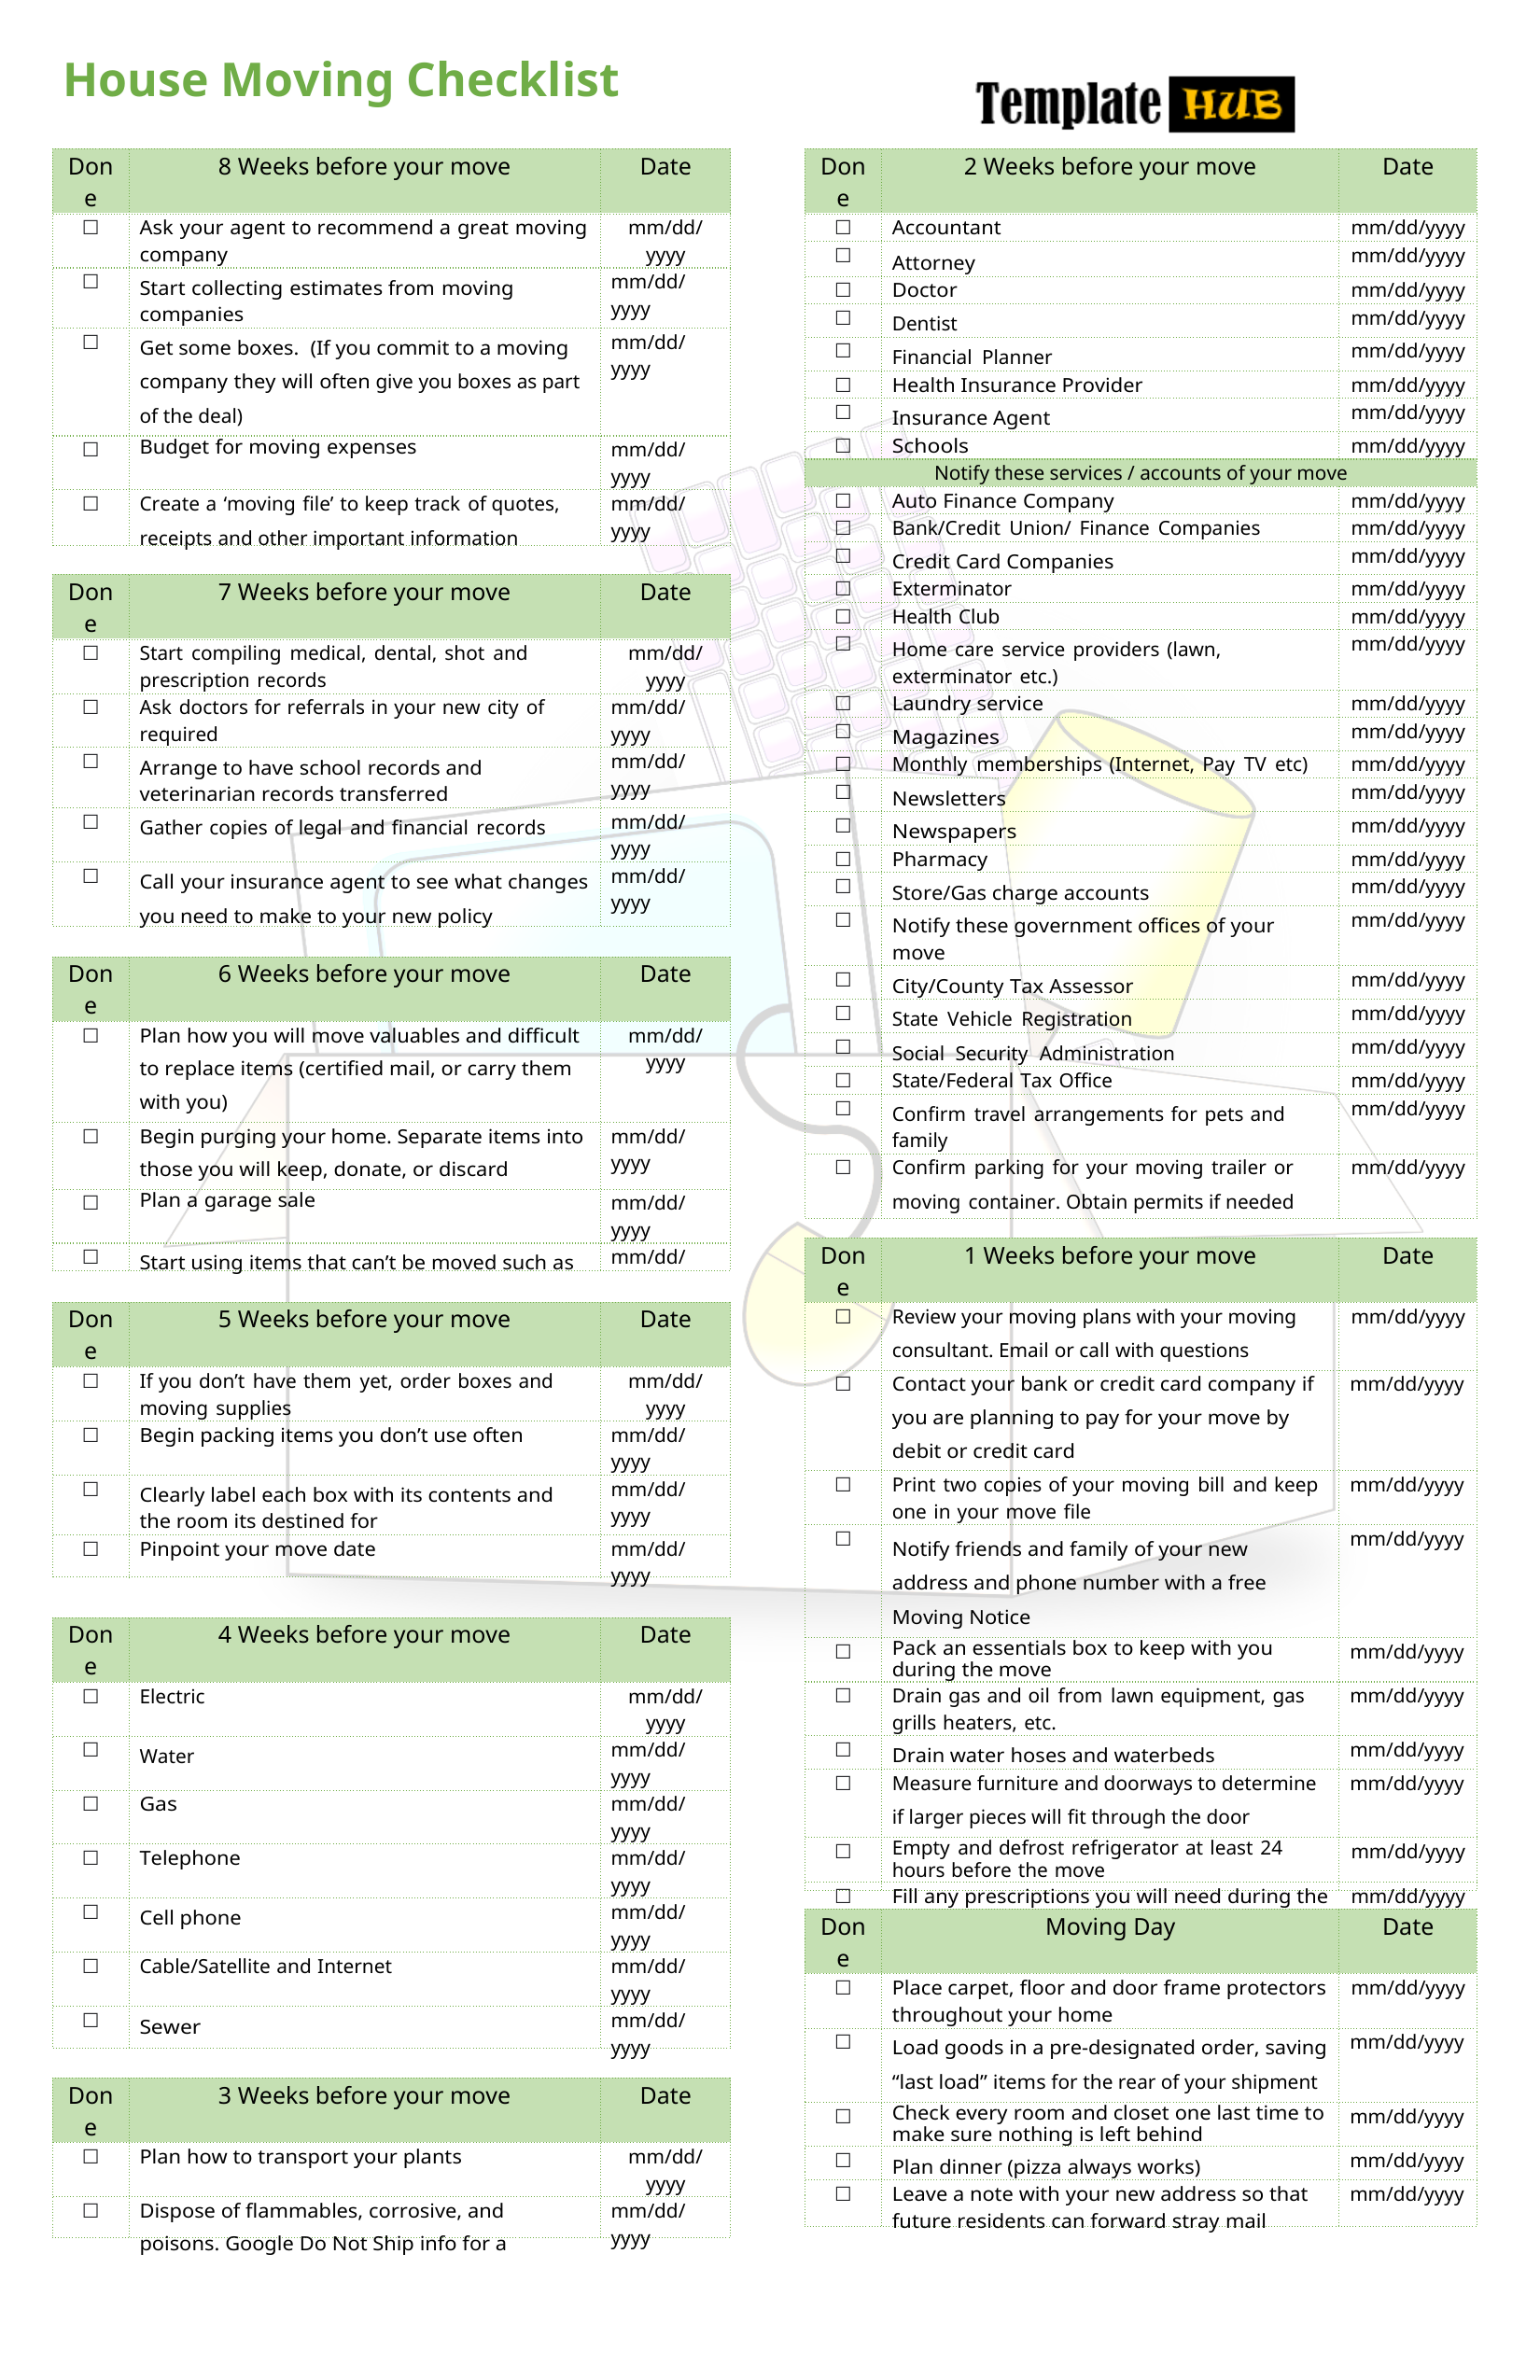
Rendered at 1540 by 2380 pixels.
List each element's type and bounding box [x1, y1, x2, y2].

picture [972, 74, 1300, 137]
